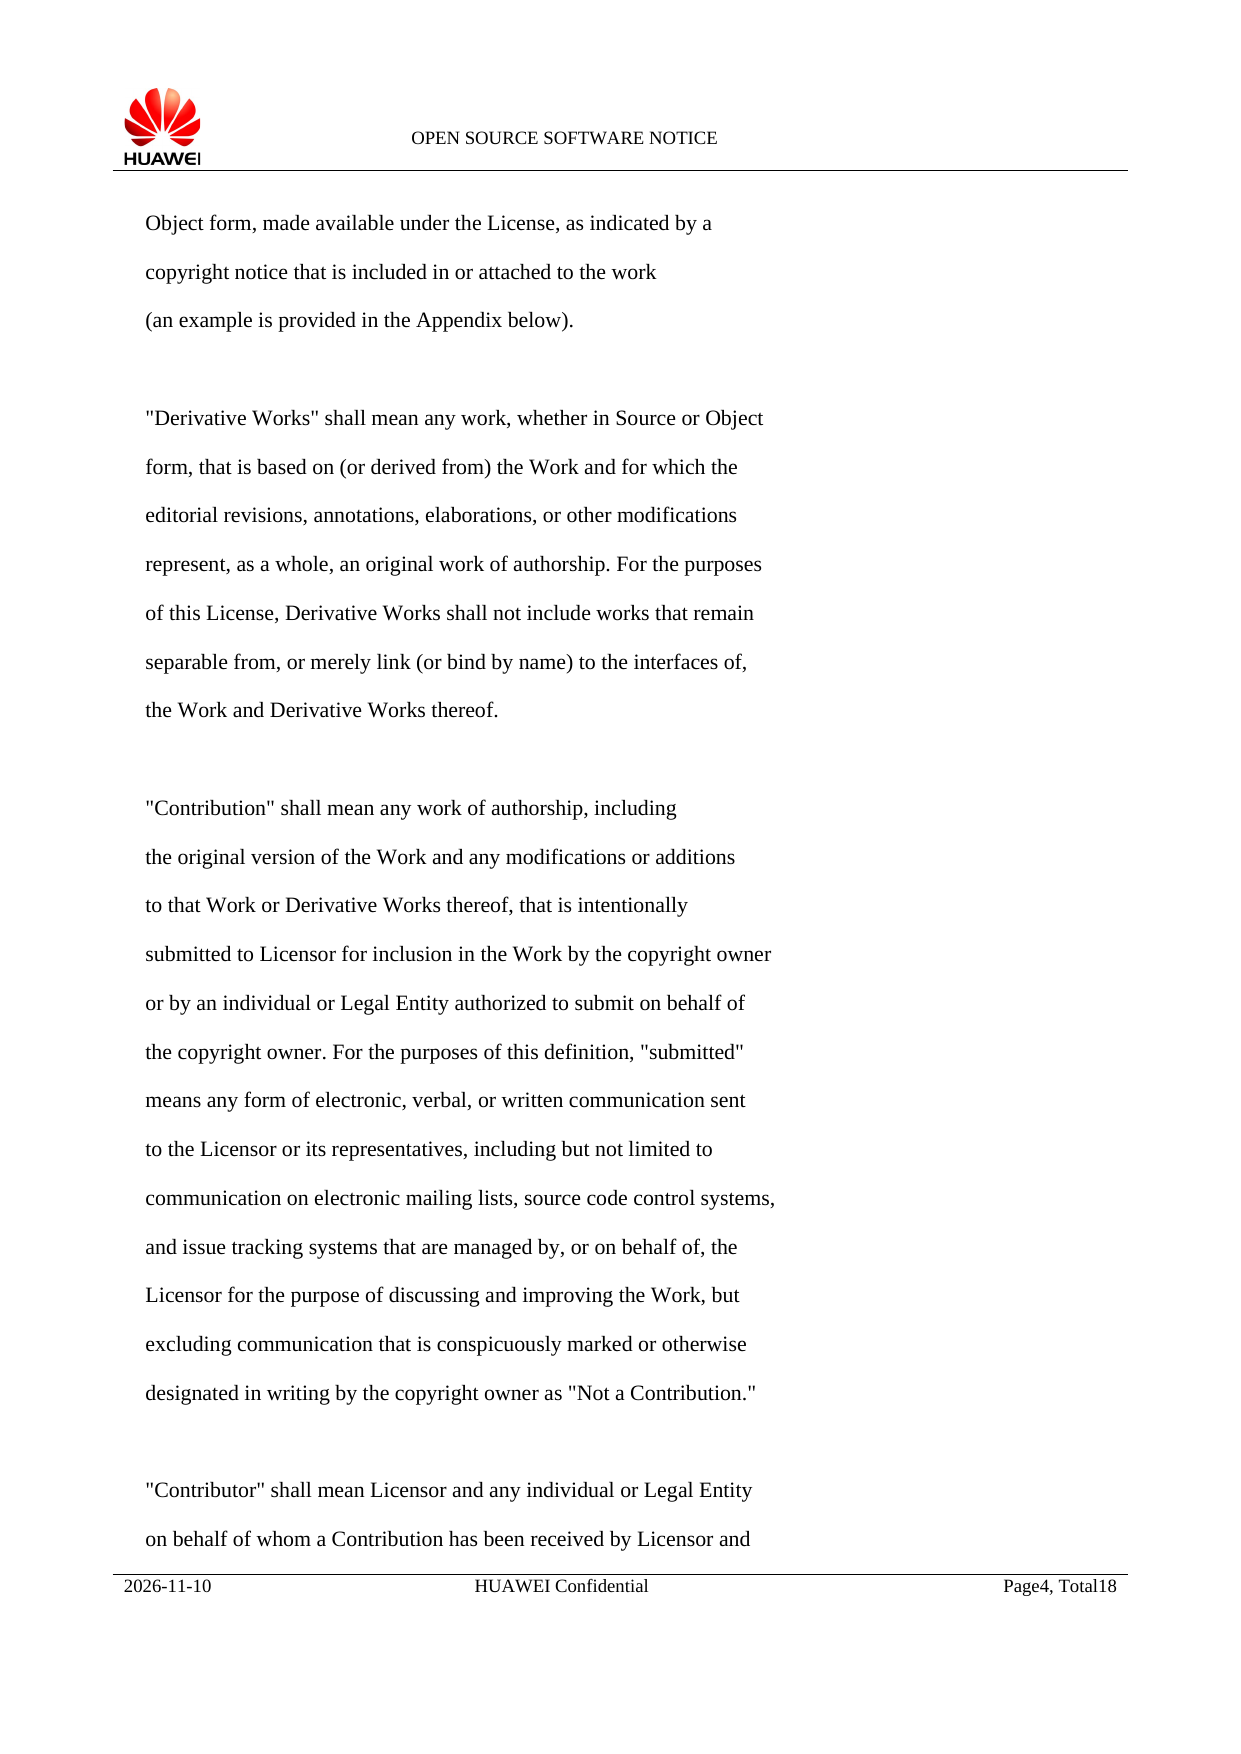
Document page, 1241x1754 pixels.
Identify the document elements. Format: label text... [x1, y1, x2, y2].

picture [124, 88, 201, 165]
